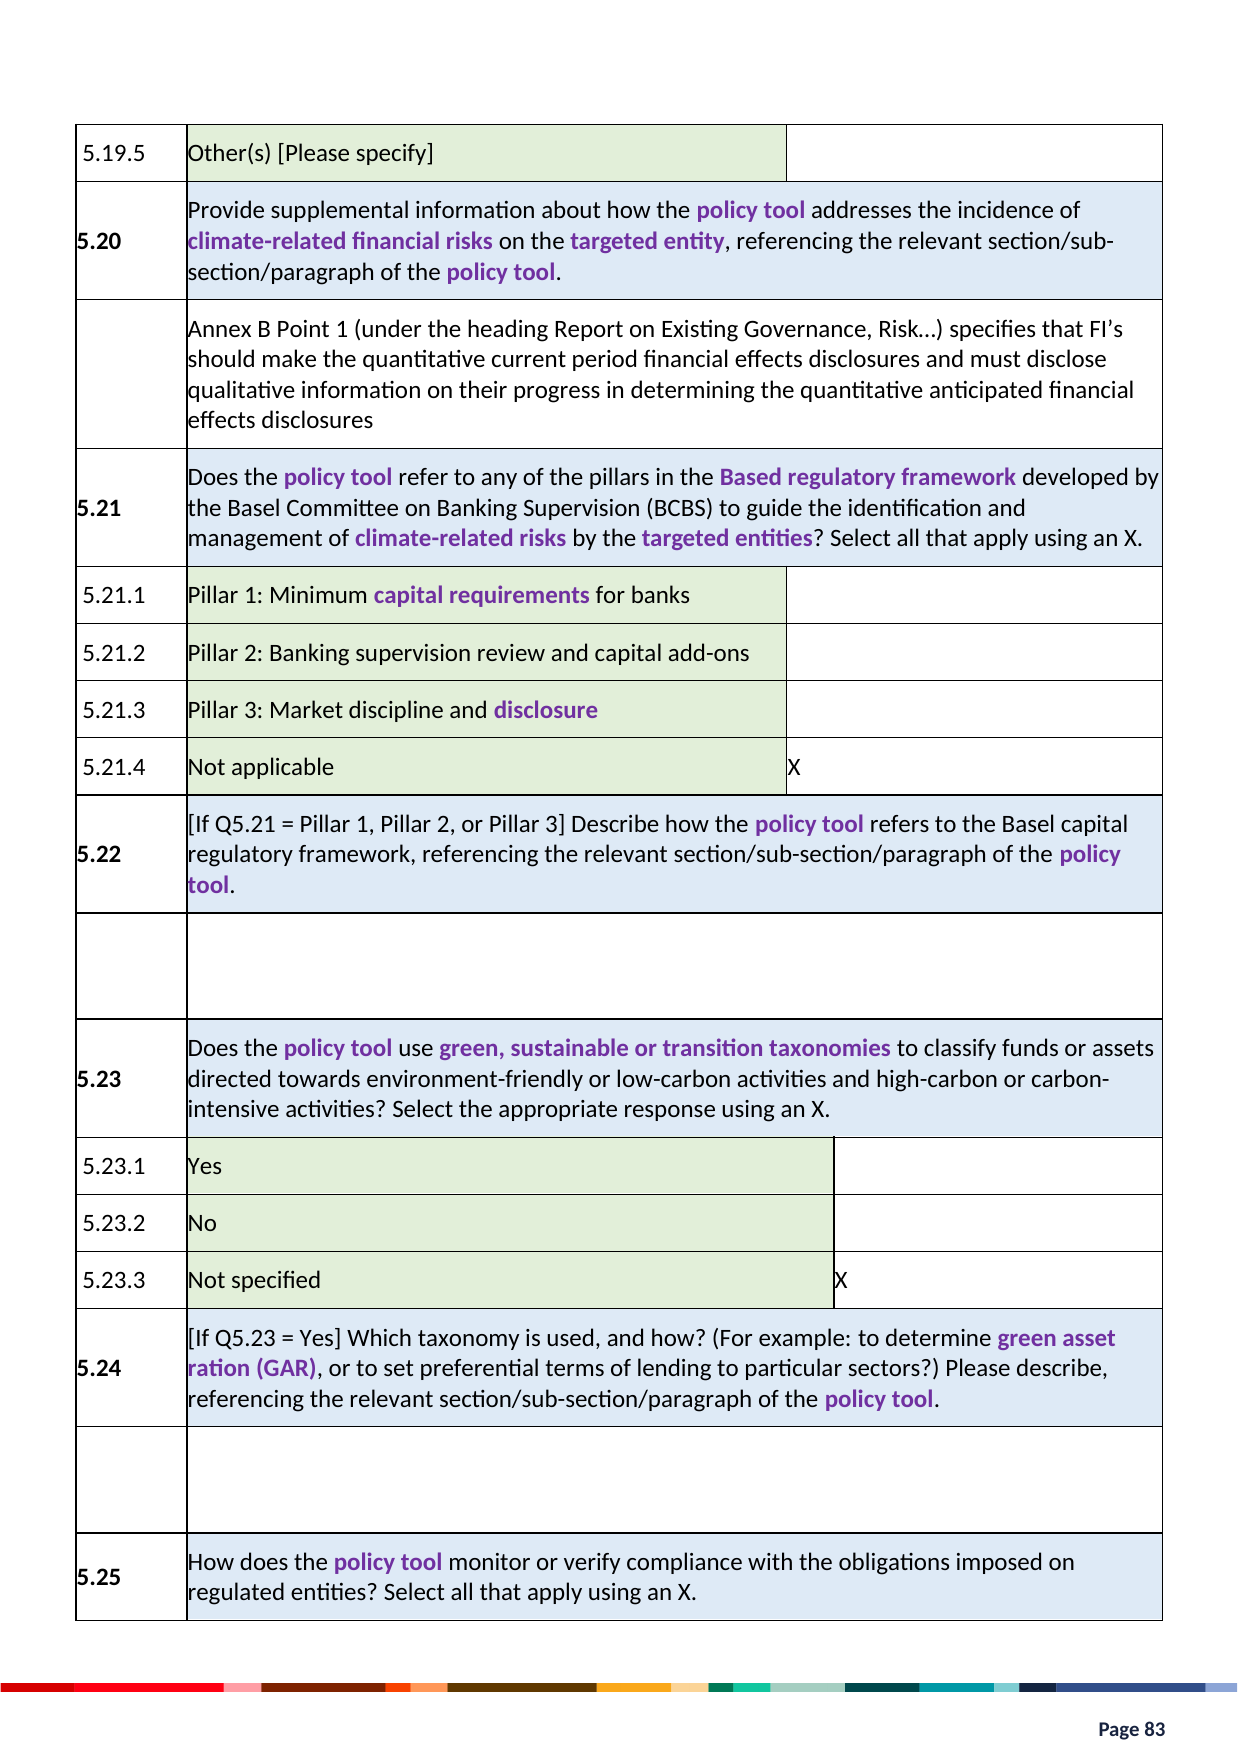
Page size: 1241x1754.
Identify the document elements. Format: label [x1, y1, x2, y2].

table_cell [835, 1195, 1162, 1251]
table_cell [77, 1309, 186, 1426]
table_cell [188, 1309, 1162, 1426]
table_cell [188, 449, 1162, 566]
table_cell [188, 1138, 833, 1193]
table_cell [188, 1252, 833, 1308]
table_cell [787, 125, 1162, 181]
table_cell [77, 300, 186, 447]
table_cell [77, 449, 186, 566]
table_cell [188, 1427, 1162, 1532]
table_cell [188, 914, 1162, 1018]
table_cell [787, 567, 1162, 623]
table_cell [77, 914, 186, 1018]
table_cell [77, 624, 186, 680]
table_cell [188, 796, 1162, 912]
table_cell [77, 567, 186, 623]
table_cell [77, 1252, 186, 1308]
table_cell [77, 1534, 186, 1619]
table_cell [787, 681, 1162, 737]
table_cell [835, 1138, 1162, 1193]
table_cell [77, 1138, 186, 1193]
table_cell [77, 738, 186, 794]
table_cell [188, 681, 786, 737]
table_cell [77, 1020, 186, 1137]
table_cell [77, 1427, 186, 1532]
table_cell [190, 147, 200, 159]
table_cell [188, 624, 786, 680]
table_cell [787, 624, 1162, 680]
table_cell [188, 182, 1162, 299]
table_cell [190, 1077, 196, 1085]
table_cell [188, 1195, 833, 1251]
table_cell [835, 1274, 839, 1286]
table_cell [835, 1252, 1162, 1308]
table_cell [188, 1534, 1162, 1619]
picture [0, 1683, 1236, 1692]
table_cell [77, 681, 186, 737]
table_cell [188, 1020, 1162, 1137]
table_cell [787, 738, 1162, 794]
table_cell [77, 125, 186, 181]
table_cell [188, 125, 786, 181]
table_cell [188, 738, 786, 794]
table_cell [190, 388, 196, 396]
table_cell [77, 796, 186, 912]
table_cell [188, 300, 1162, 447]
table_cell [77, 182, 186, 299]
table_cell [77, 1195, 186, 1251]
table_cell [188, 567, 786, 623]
